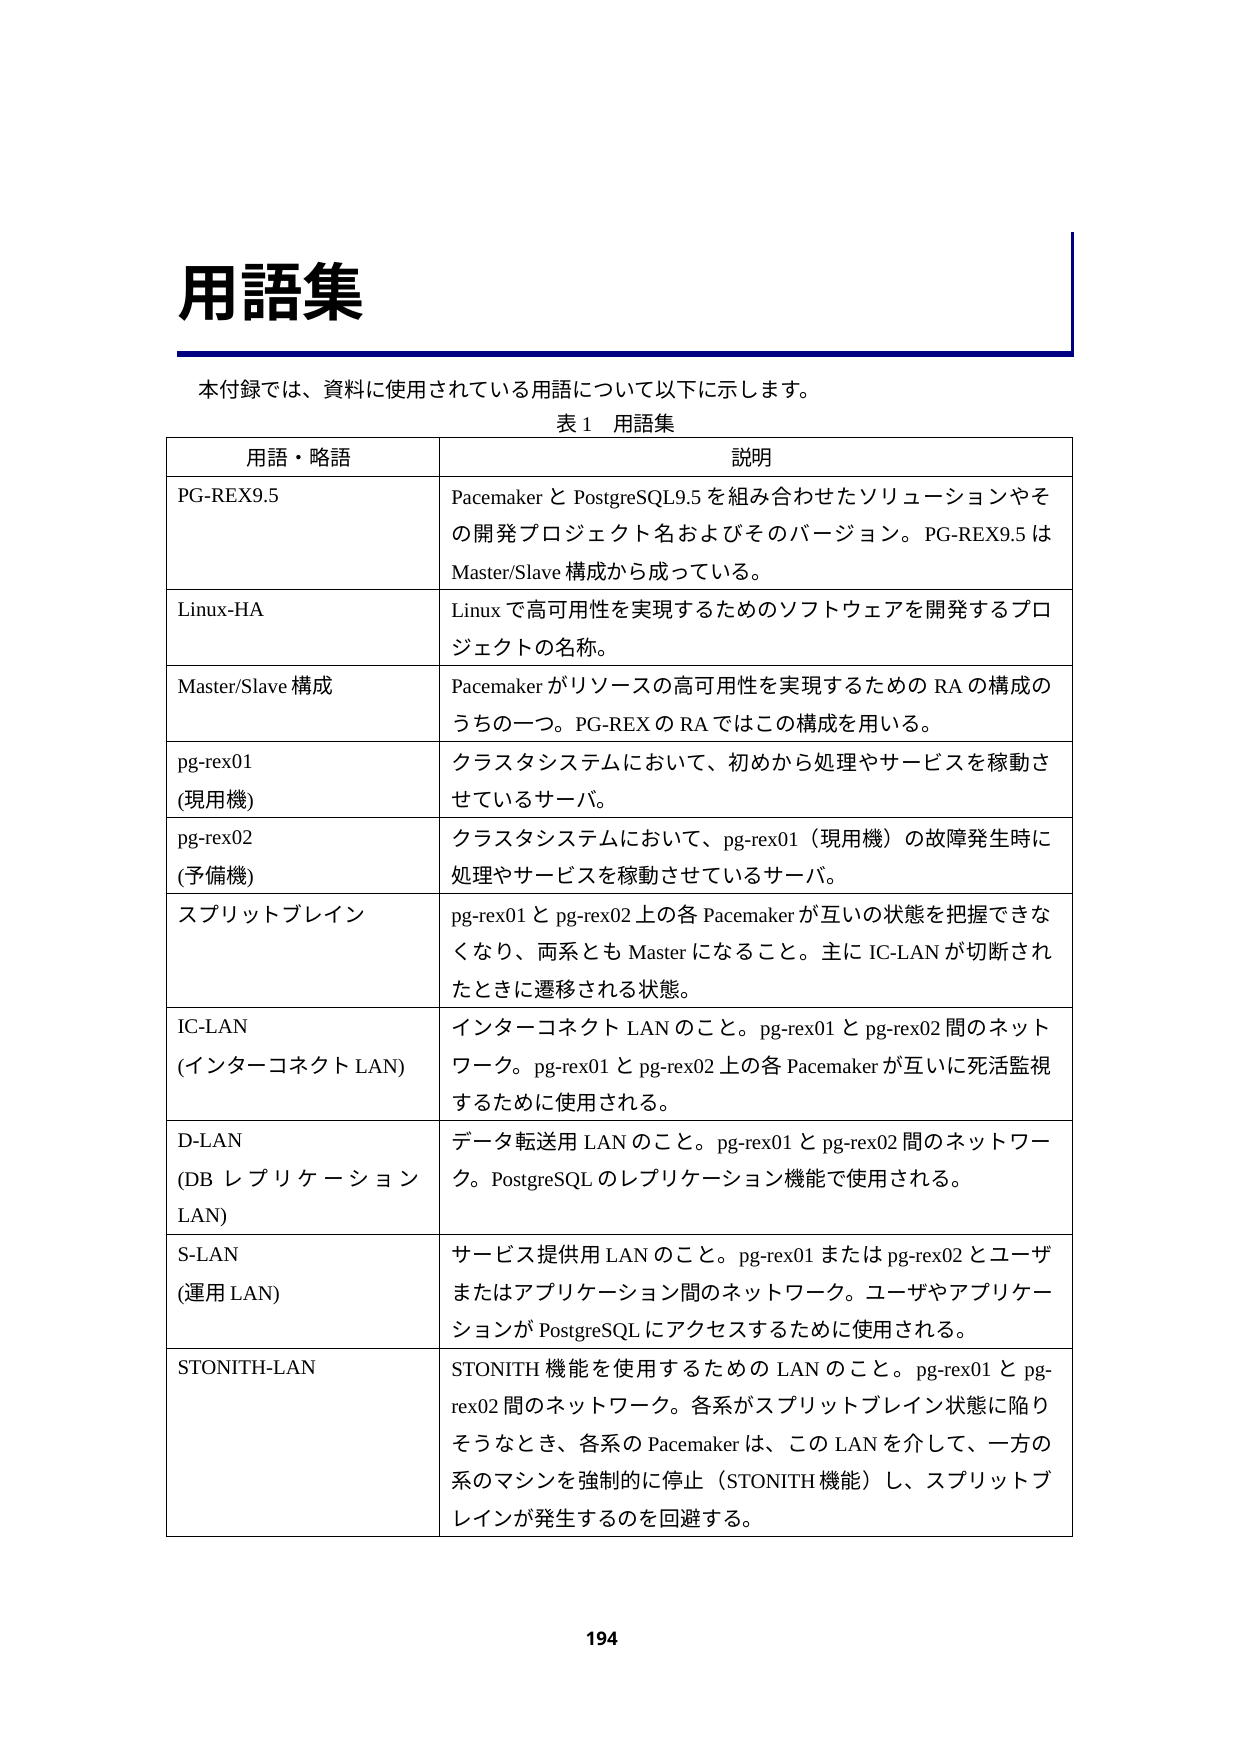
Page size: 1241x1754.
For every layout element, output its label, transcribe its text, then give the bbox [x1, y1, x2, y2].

table_cell PG-REX9.5 [167, 477, 439, 589]
table_header 用語・略語 [167, 438, 439, 476]
table_cell クラスタシステムにおいて、pg-rex01（現用機）の故障発生時に処理やサービスを稼動させているサーバ。 [440, 818, 1072, 893]
table_cell IC-LAN (インターコネクトLAN) [167, 1008, 439, 1120]
table_cell Linux-HA [167, 590, 439, 665]
table_cell S-LAN (運用LAN) [167, 1235, 439, 1347]
table_cell PacemakerとPostgreSQL9.5を組み合わせたソリューションやその開発プロジェクト名およびそのバージョン。PG-REX9.5はMaster/Slave構成から成っている。 [440, 477, 1072, 589]
table_cell pg-rex02 (予備機) [167, 818, 439, 893]
table_cell pg-rex01 (現用機) [167, 742, 439, 817]
table_cell インターコネクトLANのこと。pg-rex01とpg-rex02間のネットワーク。pg-rex01とpg-rex02上の各Pacemakerが互いに死活監視するために使用される。 [440, 1008, 1072, 1120]
table_cell スプリットブレイン [167, 894, 439, 1007]
table_cell Master/Slave構成 [167, 666, 439, 741]
table_cell データ転送用LANのこと。pg-rex01とpg-rex02間のネットワーク。PostgreSQLのレプリケーション機能で使用される。 [440, 1121, 1072, 1234]
table_header 説明 [440, 438, 1072, 476]
text 表 1 用語集 [177, 407, 1054, 437]
text 本付録では、資料に使用されている用語について以下に示します。 [177, 369, 1054, 407]
table_cell Linuxで高可用性を実現するためのソフトウェアを開発するプロジェクトの名称。 [440, 590, 1072, 665]
table_cell pg-rex01とpg-rex02上の各Pacemakerが互いの状態を把握できなくなり、両系ともMasterになること。主にIC-LANが切断されたときに遷移される状態。 [440, 894, 1072, 1007]
table_cell STONITH-LAN [167, 1349, 439, 1536]
table_cell STONITH機能を使用するためのLANのこと。pg-rex01とpg-rex02間のネットワーク。各系がスプリットブレイン状態に陥りそうなとき、各系のPacemakerは、このLANを介して、一方の系のマシンを強制的に停止（STONITH機能）し、スプリットブレインが発生するのを回避する。 [440, 1349, 1072, 1536]
table_cell Pacemakerがリソースの高可用性を実現するためのRAの構成のうちの一つ。PG-REXのRAではこの構成を用いる。 [440, 666, 1072, 741]
table_cell D-LAN (DBレプリケーションLAN) [167, 1121, 439, 1234]
table_cell サービス提供用LANのこと。pg-rex01またはpg-rex02とユーザまたはアプリケーション間のネットワーク。ユーザやアプリケーションがPostgreSQLにアクセスするために使用される。 [440, 1235, 1072, 1347]
table_cell クラスタシステムにおいて、初めから処理やサービスを稼動させているサーバ。 [440, 742, 1072, 817]
list 用語集 [177, 232, 1071, 351]
